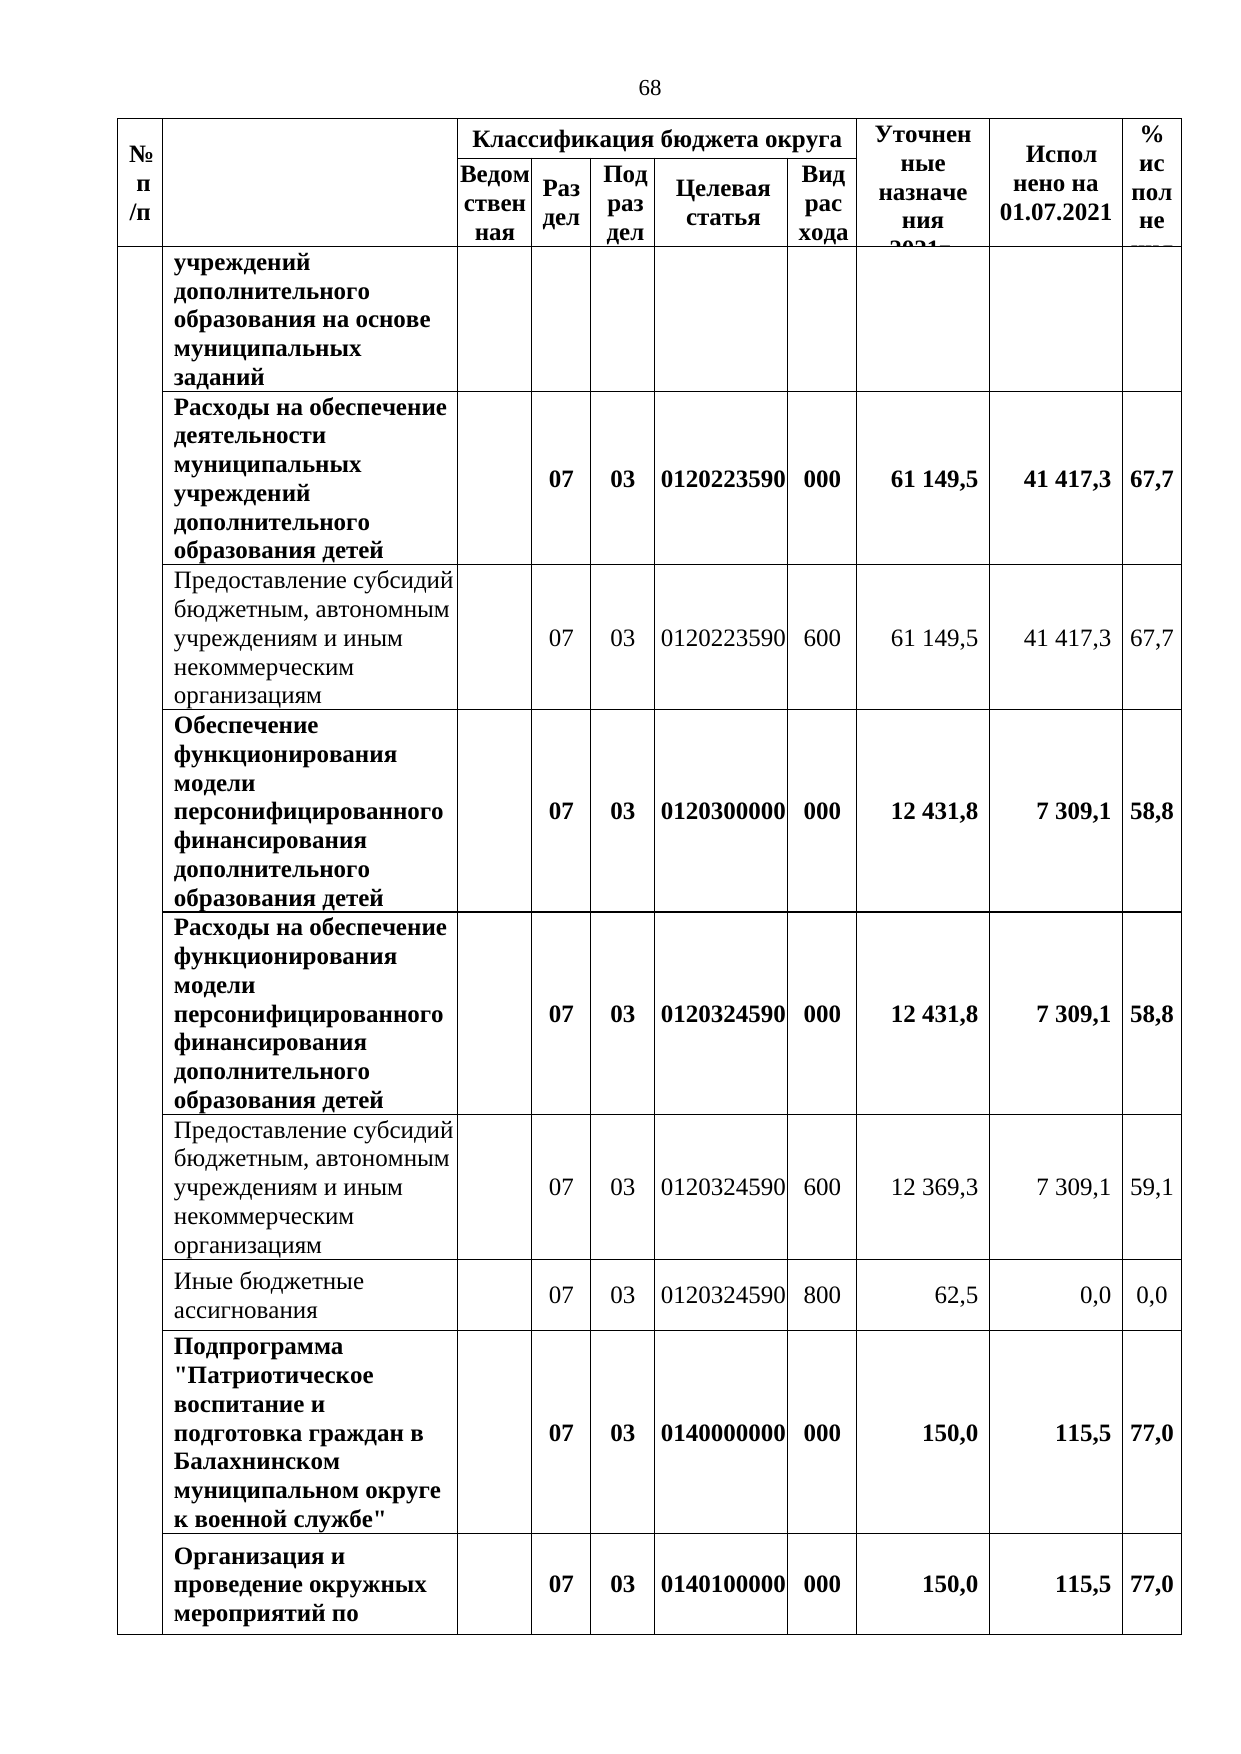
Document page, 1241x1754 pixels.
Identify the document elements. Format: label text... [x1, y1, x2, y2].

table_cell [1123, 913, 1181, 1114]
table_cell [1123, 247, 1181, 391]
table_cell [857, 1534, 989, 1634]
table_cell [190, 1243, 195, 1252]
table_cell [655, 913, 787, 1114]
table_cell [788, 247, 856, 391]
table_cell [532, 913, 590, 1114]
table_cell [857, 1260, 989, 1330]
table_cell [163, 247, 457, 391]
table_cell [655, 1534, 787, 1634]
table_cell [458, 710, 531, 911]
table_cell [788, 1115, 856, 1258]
table_header № п/п [118, 119, 162, 246]
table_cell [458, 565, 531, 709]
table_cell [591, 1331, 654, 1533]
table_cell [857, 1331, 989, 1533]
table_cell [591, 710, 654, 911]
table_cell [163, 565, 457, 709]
table_header % ис пол не ния [1123, 119, 1181, 246]
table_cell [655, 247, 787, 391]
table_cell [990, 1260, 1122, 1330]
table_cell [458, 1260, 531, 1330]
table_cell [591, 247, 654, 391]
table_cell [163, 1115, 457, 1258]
table_cell Целевая статья [655, 159, 787, 246]
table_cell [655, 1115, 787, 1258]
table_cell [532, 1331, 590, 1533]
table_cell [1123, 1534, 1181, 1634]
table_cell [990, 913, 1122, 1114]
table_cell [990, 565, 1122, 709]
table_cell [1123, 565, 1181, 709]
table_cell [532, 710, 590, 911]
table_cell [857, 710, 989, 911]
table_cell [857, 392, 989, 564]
table_header [163, 119, 457, 246]
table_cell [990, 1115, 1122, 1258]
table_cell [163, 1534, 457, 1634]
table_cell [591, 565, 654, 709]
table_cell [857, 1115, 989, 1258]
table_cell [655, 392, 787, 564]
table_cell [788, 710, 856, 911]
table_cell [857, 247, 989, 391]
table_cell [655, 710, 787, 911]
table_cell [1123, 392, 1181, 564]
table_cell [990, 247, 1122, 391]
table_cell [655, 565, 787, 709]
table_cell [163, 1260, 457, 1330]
table_cell Вид рас хода [788, 159, 856, 246]
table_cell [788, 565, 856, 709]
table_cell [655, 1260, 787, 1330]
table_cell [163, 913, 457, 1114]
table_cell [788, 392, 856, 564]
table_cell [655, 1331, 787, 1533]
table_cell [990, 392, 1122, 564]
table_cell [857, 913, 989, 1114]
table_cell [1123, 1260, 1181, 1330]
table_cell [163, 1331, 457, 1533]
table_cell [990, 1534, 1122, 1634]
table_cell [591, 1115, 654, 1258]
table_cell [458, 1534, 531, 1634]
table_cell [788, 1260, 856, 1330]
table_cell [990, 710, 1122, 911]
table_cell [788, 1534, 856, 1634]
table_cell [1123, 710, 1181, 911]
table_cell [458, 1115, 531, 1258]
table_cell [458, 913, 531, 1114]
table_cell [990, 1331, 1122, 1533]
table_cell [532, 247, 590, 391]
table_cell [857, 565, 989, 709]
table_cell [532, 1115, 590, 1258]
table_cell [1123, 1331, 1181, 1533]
table_header Испол нено на 01.07.2021 [990, 119, 1122, 246]
table_cell Под раз дел [591, 159, 654, 246]
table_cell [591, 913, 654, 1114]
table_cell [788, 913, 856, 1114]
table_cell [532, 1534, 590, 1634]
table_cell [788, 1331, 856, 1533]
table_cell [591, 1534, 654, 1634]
table_cell Ведом ствен ная [458, 159, 531, 246]
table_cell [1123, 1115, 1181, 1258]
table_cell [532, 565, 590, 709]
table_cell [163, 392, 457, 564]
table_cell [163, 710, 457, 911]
table_header Уточненные назначе ния 2021г. [857, 119, 989, 246]
table_header Классификация бюджета округа [458, 119, 856, 157]
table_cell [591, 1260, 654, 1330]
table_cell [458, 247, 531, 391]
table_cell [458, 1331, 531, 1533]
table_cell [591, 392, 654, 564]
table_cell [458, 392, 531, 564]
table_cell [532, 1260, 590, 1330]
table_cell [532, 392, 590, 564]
table_cell Раз дел [532, 159, 590, 246]
